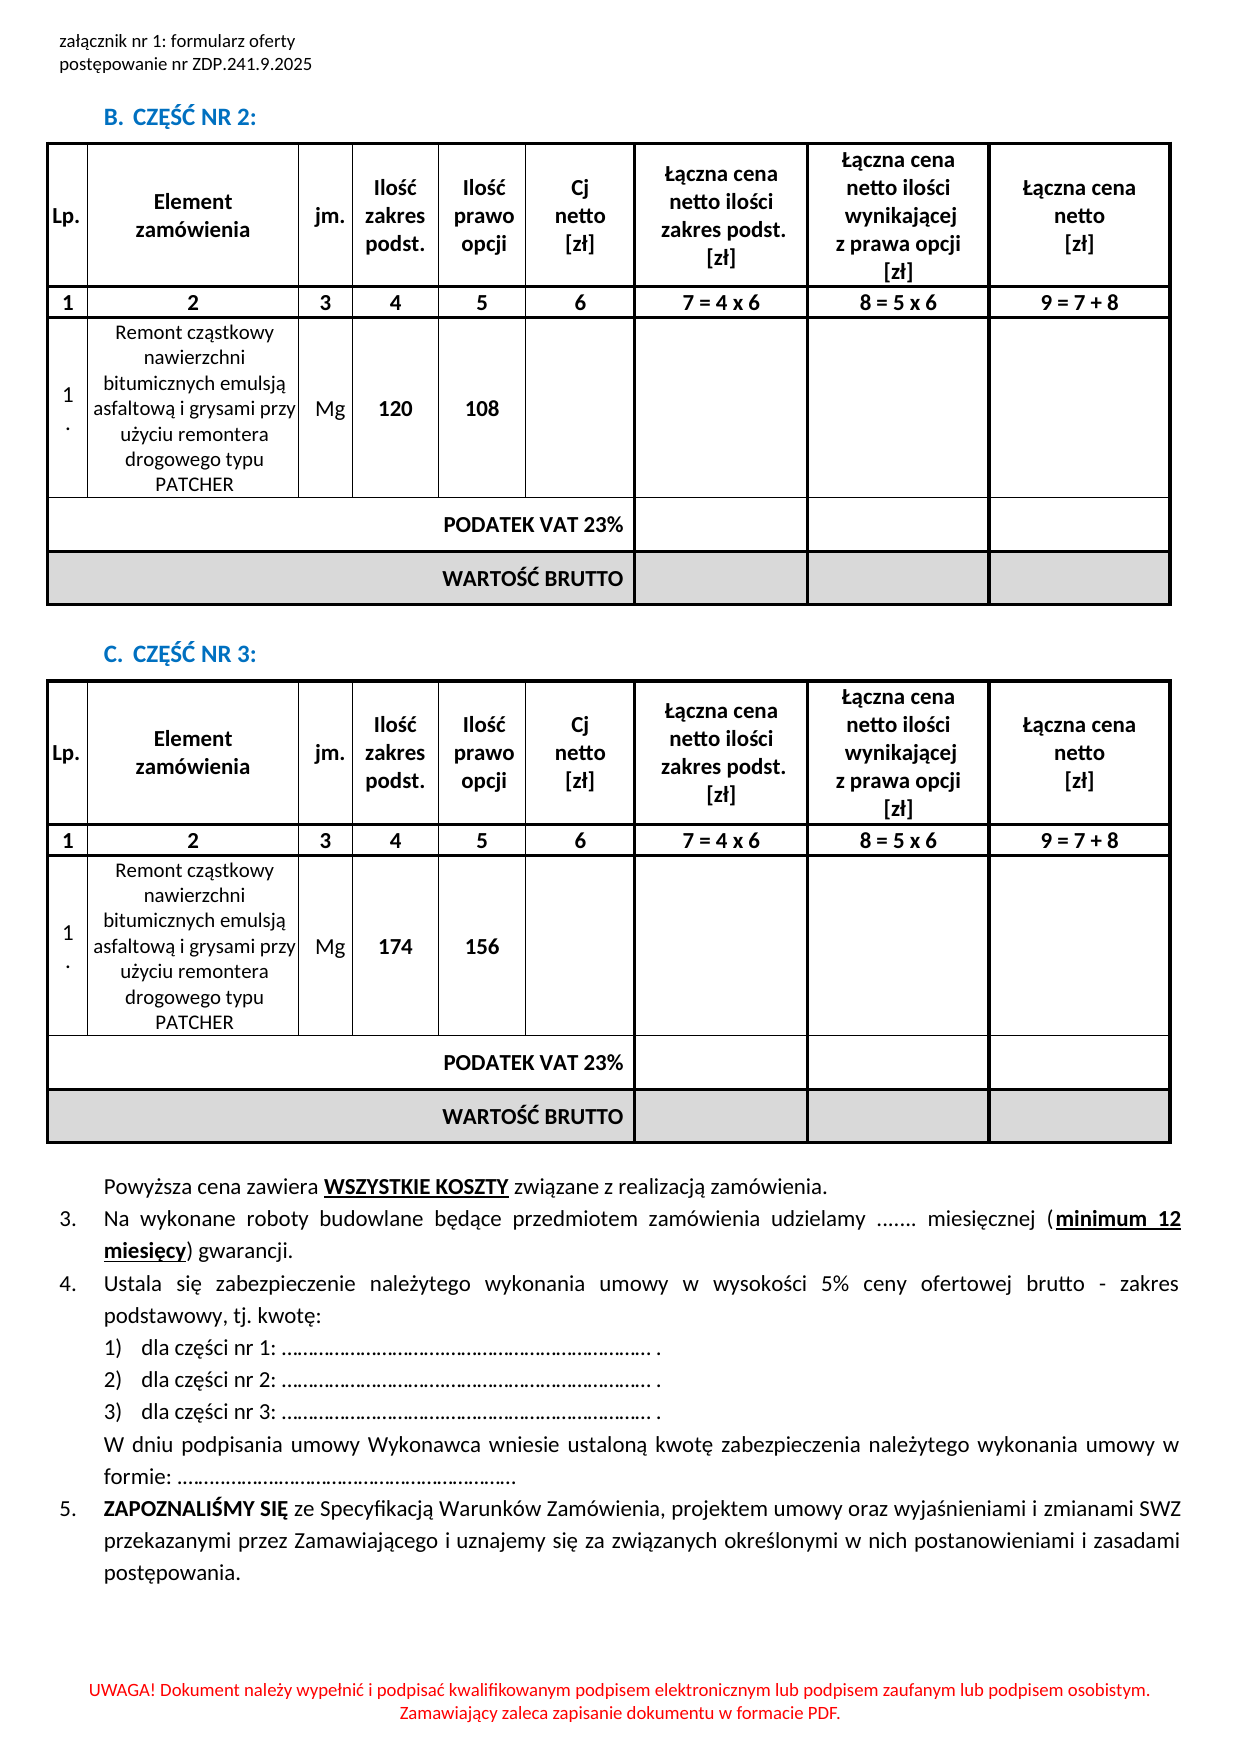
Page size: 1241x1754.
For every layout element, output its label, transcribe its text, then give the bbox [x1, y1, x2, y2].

table_cell [636, 1091, 806, 1141]
table_header Cj netto [zł] [526, 145, 633, 285]
table_cell 1. [49, 319, 87, 497]
table_cell Mg [299, 319, 352, 497]
table_header Lp. [49, 683, 87, 823]
table_cell [809, 553, 987, 603]
table_cell [809, 319, 987, 497]
table_cell 6 [526, 826, 633, 854]
table_cell 8 = 5 x 6 [809, 288, 987, 316]
table_header jm. [299, 145, 352, 285]
table_cell [526, 319, 633, 497]
table_cell 174 [353, 857, 438, 1035]
table_cell [636, 319, 806, 497]
table_cell [809, 1036, 987, 1088]
text W dniu podpisania umowy Wykonawca wniesie ustaloną kwotę zabezpieczenia należytego wykonania umowy w formie: .……..……….……………………………………… [103, 1430, 1181, 1490]
table_cell 2 [88, 826, 298, 854]
table_cell 1. [49, 857, 87, 1035]
table_cell Remont cząstkowy nawierzchni bitumicznych emulsją asfaltową i grysami przy użyciu remontera drogowego typu PATCHER [88, 319, 298, 497]
table_cell PODATEK VAT 23% [49, 1036, 633, 1088]
table_header Łączna cena netto ilości wynikającej z prawa opcji [zł] [809, 683, 987, 823]
table_cell WARTOŚĆ BRUTTO [49, 1091, 633, 1141]
table_header Łączna cena netto ilości wynikającej z prawa opcji [zł] [809, 145, 987, 285]
list dla części nr 3: ………………………….………………………………… . [103, 1397, 1181, 1426]
list Ustala się zabezpieczenie należytego wykonania umowy w wysokości 5% ceny ofertowej brutto - zakres podstawowy, tj. kwotę: [59, 1269, 1181, 1329]
table_cell [991, 857, 1168, 1035]
table_header Cj netto [zł] [526, 683, 633, 823]
list ZAPOZNALIŚMY SIĘ ze Specyfikacją Warunków Zamówienia, projektem umowy oraz wyjaśnieniami i zmianami SWZ przekazanymi przez Zamawiającego i uznajemy się za związanych określonymi w nich postanowieniami i zasadami postępowania. [59, 1494, 1181, 1586]
list CZĘŚĆ NR 2: [103, 101, 1181, 131]
table_cell [636, 498, 806, 550]
table_header Łączna cena netto ilości zakres podst. [zł] [636, 683, 806, 823]
list Powyższa cena zawiera WSZYSTKIE KOSZTY związane z realizacją zamówienia. [103, 1172, 1181, 1200]
table_cell [991, 1036, 1168, 1088]
table_cell 3 [299, 826, 352, 854]
table_cell 5 [439, 288, 525, 316]
table_header Łączna cena netto ilości zakres podst. [zł] [636, 145, 806, 285]
table_cell [809, 498, 987, 550]
table_cell 3 [299, 288, 352, 316]
table_cell 4 [353, 826, 438, 854]
table_cell 9 = 7 + 8 [991, 288, 1168, 316]
table_header jm. [299, 683, 352, 823]
table_header Ilość prawo opcji [439, 683, 525, 823]
table_cell [636, 1036, 806, 1088]
table_cell Remont cząstkowy nawierzchni bitumicznych emulsją asfaltową i grysami przy użyciu remontera drogowego typu PATCHER [88, 857, 298, 1035]
table_cell 120 [353, 319, 438, 497]
table_cell 1 [49, 826, 87, 854]
table_header Ilość zakres podst. [353, 145, 438, 285]
table_header Ilość prawo opcji [439, 145, 525, 285]
table_cell [991, 319, 1168, 497]
table_header Element zamówienia [88, 683, 298, 823]
table_header Łączna cena netto [zł] [991, 683, 1168, 823]
table_cell Mg [299, 857, 352, 1035]
table_cell 6 [526, 288, 633, 316]
table_cell 108 [439, 319, 525, 497]
table_cell 7 = 4 x 6 [636, 826, 806, 854]
table_cell [526, 857, 633, 1035]
table_cell [991, 1091, 1168, 1141]
table_header Lp. [49, 145, 87, 285]
table_cell 156 [439, 857, 525, 1035]
table_cell [809, 1091, 987, 1141]
table_cell [636, 857, 806, 1035]
list Na wykonane roboty budowlane będące przedmiotem zamówienia udzielamy ....... miesięcznej (minimum 12 miesięcy) gwarancji. [59, 1204, 1181, 1264]
table_cell WARTOŚĆ BRUTTO [49, 553, 633, 603]
table_cell [809, 857, 987, 1035]
table_cell 2 [88, 288, 298, 316]
table_header Łączna cena netto [zł] [991, 145, 1168, 285]
table_cell [991, 553, 1168, 603]
table_cell 4 [353, 288, 438, 316]
table_cell 8 = 5 x 6 [809, 826, 987, 854]
table_header Element zamówienia [88, 145, 298, 285]
table_cell [991, 498, 1168, 550]
table_cell 5 [439, 826, 525, 854]
table_cell 9 = 7 + 8 [991, 826, 1168, 854]
table_cell 7 = 4 x 6 [636, 288, 806, 316]
list dla części nr 2: ………………………….………………………………… . [103, 1365, 1181, 1393]
table_cell 1 [49, 288, 87, 316]
table_cell PODATEK VAT 23% [49, 498, 633, 550]
table_cell [636, 553, 806, 603]
table_header Ilość zakres podst. [353, 683, 438, 823]
list dla części nr 1: ………………………….………………………………… . [103, 1333, 1181, 1361]
list CZĘŚĆ NR 3: [103, 639, 1181, 669]
